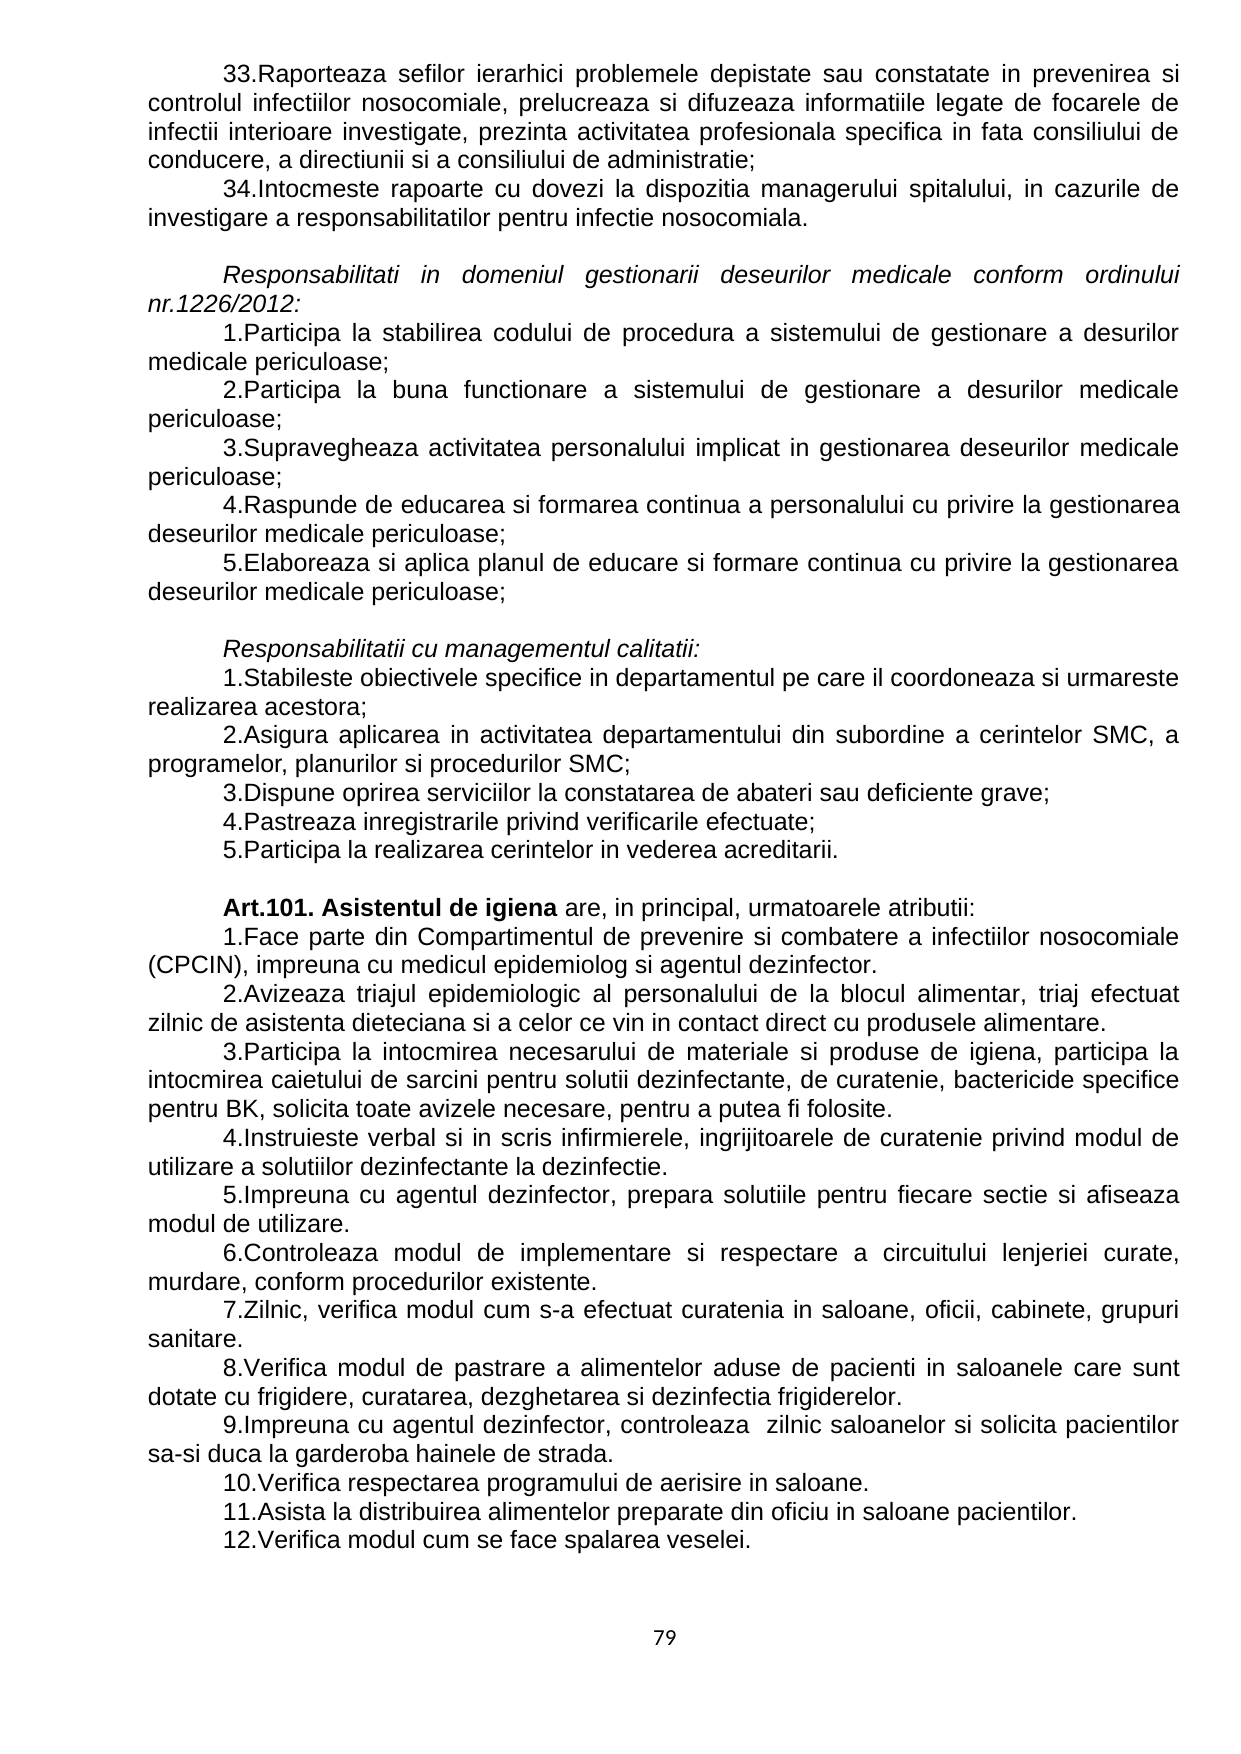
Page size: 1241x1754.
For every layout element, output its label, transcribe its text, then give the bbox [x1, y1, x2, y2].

text Responsabilitatii cu managementul calitatii: [148, 634, 1181, 663]
text 4.Raspunde de educarea si formarea continua a personalului cu privire la gestionarea deseurilor medicale periculoase; [148, 490, 1181, 548]
text 6.Controleaza modul de implementare si respectare a circuitului lenjeriei curate, murdare, conform procedurilor existente. [148, 1238, 1181, 1295]
text 2.Participa la buna functionare a sistemului de gestionare a desurilor medicale periculoase; [148, 375, 1181, 433]
text 34.Intocmeste rapoarte cu dovezi la dispozitia managerului spitalului, in cazurile de investigare a responsabilitatilor pentru infectie nosocomiala. [148, 174, 1181, 232]
text 7.Zilnic, verifica modul cum s-a efectuat curatenia in saloane, oficii, cabinete, grupuri sanitare. [148, 1295, 1181, 1353]
text 10.Verifica respectarea programului de aerisire in saloane. [148, 1468, 1181, 1497]
text Art.101. Asistentul de igiena are, in principal, urmatoarele atributii: [148, 893, 1181, 922]
text 5.Participa la realizarea cerintelor in vederea acreditarii. [148, 835, 1181, 864]
text 2.Asigura aplicarea in activitatea departamentului din subordine a cerintelor SMC, a programelor, planurilor si procedurilor SMC; [148, 720, 1181, 778]
text Responsabilitati in domeniul gestionarii deseurilor medicale conform ordinului nr.1226/2012: [148, 260, 1181, 318]
text 5.Impreuna cu agentul dezinfector, prepara solutiile pentru fiecare sectie si afiseaza modul de utilizare. [148, 1180, 1181, 1238]
text 12.Verifica modul cum se face spalarea veselei. [148, 1525, 1181, 1554]
text 9.Impreuna cu agentul dezinfector, controleaza zilnic saloanelor si solicita pacientilor sa-si duca la garderoba hainele de strada. [148, 1410, 1181, 1468]
text 5.Elaboreaza si aplica planul de educare si formare continua cu privire la gestionarea deseurilor medicale periculoase; [148, 548, 1181, 605]
text 1.Participa la stabilirea codului de procedura a sistemului de gestionare a desurilor medicale periculoase; [148, 318, 1181, 375]
text 1.Face parte din Compartimentul de prevenire si combatere a infectiilor nosocomiale (CPCIN), impreuna cu medicul epidemiolog si agentul dezinfector. [148, 922, 1181, 979]
text 3.Participa la intocmirea necesarului de materiale si produse de igiena, participa la intocmirea caietului de sarcini pentru solutii dezinfectante, de curatenie, bactericide specifice pentru BK, solicita toate avizele necesare, pentru a putea fi folosite. [148, 1037, 1181, 1123]
text 4.Instruieste verbal si in scris infirmierele, ingrijitoarele de curatenie privind modul de utilizare a solutiilor dezinfectante la dezinfectie. [148, 1123, 1181, 1180]
text 4.Pastreaza inregistrarile privind verificarile efectuate; [148, 807, 1181, 835]
text 1.Stabileste obiectivele specifice in departamentul pe care il coordoneaza si urmareste realizarea acestora; [148, 663, 1181, 720]
text 3.Dispune oprirea serviciilor la constatarea de abateri sau deficiente grave; [148, 778, 1181, 807]
text 33.Raporteaza sefilor ierarhici problemele depistate sau constatate in prevenirea si controlul infectiilor nosocomiale, prelucreaza si difuzeaza informatiile legate de focarele de infectii interioare investigate, prezinta activitatea profesionala specifica in fata consiliului de conducere, a directiunii si a consiliului de administratie; [148, 59, 1181, 174]
text 3.Supravegheaza activitatea personalului implicat in gestionarea deseurilor medicale periculoase; [148, 433, 1181, 490]
text 11.Asista la distribuirea alimentelor preparate din oficiu in saloane pacientilor. [148, 1497, 1181, 1525]
text 8.Verifica modul de pastrare a alimentelor aduse de pacienti in saloanele care sunt dotate cu frigidere, curatarea, dezghetarea si dezinfectia frigiderelor. [148, 1353, 1181, 1410]
text 2.Avizeaza triajul epidemiologic al personalului de la blocul alimentar, triaj efectuat zilnic de asistenta dieteciana si a celor ce vin in contact direct cu produsele alimentare. [148, 979, 1181, 1037]
